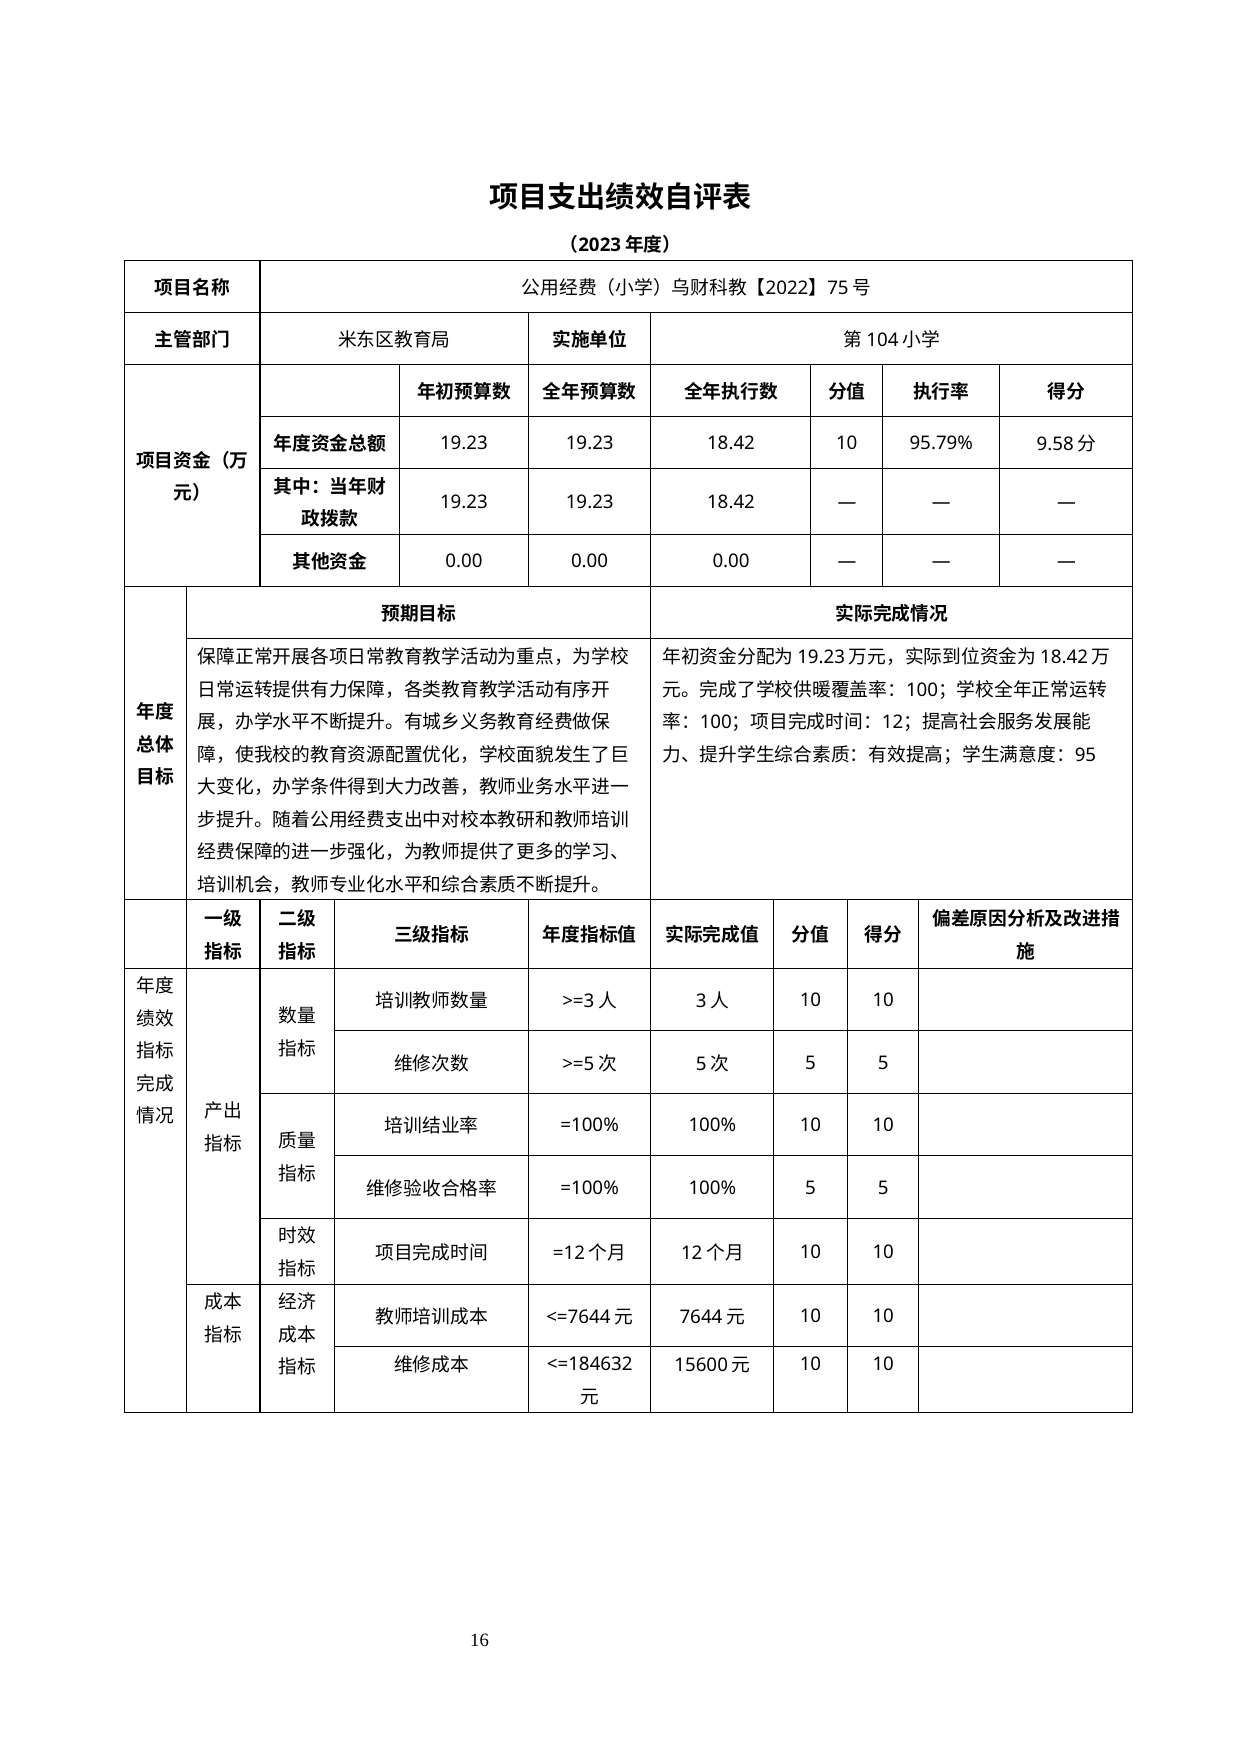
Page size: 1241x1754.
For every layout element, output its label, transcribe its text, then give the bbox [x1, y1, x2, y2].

table_cell 100% [651, 1094, 773, 1155]
table_cell 5 [848, 1156, 918, 1217]
table_cell 项目资金（万元） [125, 365, 259, 586]
table_cell 10 [848, 969, 918, 1030]
table_cell 10 [848, 1347, 918, 1412]
table_cell 5 [848, 1031, 918, 1092]
table_cell 18.42 [651, 417, 810, 468]
table_cell 5 [774, 1031, 847, 1092]
table_cell — [1000, 535, 1132, 586]
text 项目支出绩效自评表 [187, 162, 1053, 227]
table_header 项目名称 [125, 261, 259, 312]
table_cell 产出指标 [187, 969, 259, 1283]
table_cell 9.58分 [1000, 417, 1132, 468]
table_cell [261, 365, 399, 416]
table_cell 一级指标 [187, 900, 259, 967]
table_cell 得分 [848, 900, 918, 967]
table_cell 其他资金 [261, 535, 399, 586]
table_cell 数量指标 [261, 969, 334, 1092]
table_cell 年初资金分配为19.23万元，实际到位资金为18.42万元。完成了学校供暖覆盖率：100；学校全年正常运转率：100；项目完成时间：12；提高社会服务发展能力、提升学生综合素质：有效提高；学生满意度：95 [651, 639, 1132, 899]
table_cell 12个月 [651, 1219, 773, 1283]
table_cell 实际完成情况 [651, 587, 1132, 638]
table_cell 19.23 [529, 469, 650, 534]
table_cell 培训结业率 [335, 1094, 528, 1155]
table_cell — [883, 535, 999, 586]
table_cell >=5次 [529, 1031, 650, 1092]
table_cell [919, 1031, 1132, 1092]
table_cell 全年执行数 [651, 365, 810, 416]
table_cell 第104小学 [651, 313, 1132, 364]
table_cell >=3人 [529, 969, 650, 1030]
table_cell 维修验收合格率 [335, 1156, 528, 1217]
table_cell 10 [774, 1285, 847, 1346]
table_cell 10 [774, 1347, 847, 1412]
table_cell 米东区教育局 [261, 313, 528, 364]
table_cell 15600元 [651, 1347, 773, 1412]
table_cell 时效指标 [261, 1219, 334, 1283]
table_cell — [811, 469, 882, 534]
table_cell [919, 1219, 1132, 1283]
table_cell 7644元 [651, 1285, 773, 1346]
table_cell 维修成本 [335, 1347, 528, 1412]
table_cell 培训教师数量 [335, 969, 528, 1030]
table_cell <=184632元 [529, 1347, 650, 1412]
table_cell 其中：当年财政拨款 [261, 469, 399, 534]
table_cell 19.23 [529, 417, 650, 468]
table_cell <=7644元 [529, 1285, 650, 1346]
table_cell 预期目标 [187, 587, 650, 638]
table_cell [919, 969, 1132, 1030]
table_cell 0.00 [651, 535, 810, 586]
text （2023年度） [187, 227, 1053, 259]
table_cell =100% [529, 1094, 650, 1155]
table_cell 19.23 [400, 417, 528, 468]
table_cell 10 [848, 1219, 918, 1283]
table_cell 实际完成值 [651, 900, 773, 967]
table_cell [919, 1156, 1132, 1217]
table_cell 全年预算数 [529, 365, 650, 416]
table_cell 18.42 [651, 469, 810, 534]
table_cell 主管部门 [125, 313, 259, 364]
table_cell 5次 [651, 1031, 773, 1092]
table_cell 得分 [1000, 365, 1132, 416]
table_cell 95.79% [883, 417, 999, 468]
table_cell 保障正常开展各项日常教育教学活动为重点，为学校日常运转提供有力保障，各类教育教学活动有序开展，办学水平不断提升。有城乡义务教育经费做保障，使我校的教育资源配置优化，学校面貌发生了巨大变化，办学条件得到大力改善，教师业务水平进一步提升。随着公用经费支出中对校本教研和教师培训经费保障的进一步强化，为教师提供了更多的学习、培训机会，教师专业化水平和综合素质不断提升。 [187, 639, 650, 899]
table_cell 10 [774, 1219, 847, 1283]
table_cell 10 [774, 969, 847, 1030]
table_cell 三级指标 [335, 900, 528, 967]
table_cell 成本指标 [187, 1285, 259, 1412]
table_header 公用经费（小学）乌财科教【2022】75号 [261, 261, 1132, 312]
table_cell 执行率 [883, 365, 999, 416]
table_cell 年度总体目标 [125, 587, 186, 899]
table_cell 二级指标 [261, 900, 334, 967]
table_cell [919, 1094, 1132, 1155]
table_cell 教师培训成本 [335, 1285, 528, 1346]
table_cell 维修次数 [335, 1031, 528, 1092]
table_cell 分值 [811, 365, 882, 416]
table_cell 年初预算数 [400, 365, 528, 416]
table_cell [919, 1347, 1132, 1412]
table_cell 偏差原因分析及改进措施 [919, 900, 1132, 967]
table_cell 年度资金总额 [261, 417, 399, 468]
table_cell 0.00 [400, 535, 528, 586]
table_cell 质量指标 [261, 1094, 334, 1217]
table_cell 10 [848, 1285, 918, 1346]
table_cell 5 [774, 1156, 847, 1217]
table_cell 实施单位 [529, 313, 650, 364]
table_cell — [1000, 469, 1132, 534]
table_cell [125, 900, 186, 967]
table_cell 19.23 [400, 469, 528, 534]
table_cell 0.00 [529, 535, 650, 586]
table_cell =12个月 [529, 1219, 650, 1283]
table_cell 年度绩效指标完成情况 [125, 969, 186, 1412]
table_cell — [811, 535, 882, 586]
table_cell 10 [848, 1094, 918, 1155]
table_cell — [883, 469, 999, 534]
table_cell =100% [529, 1156, 650, 1217]
table_cell 分值 [774, 900, 847, 967]
table_cell 100% [651, 1156, 773, 1217]
table_cell 年度指标值 [529, 900, 650, 967]
table_cell 项目完成时间 [335, 1219, 528, 1283]
table_cell 10 [774, 1094, 847, 1155]
table_cell 经济成本指标 [261, 1285, 334, 1412]
table_cell 10 [811, 417, 882, 468]
table_cell [919, 1285, 1132, 1346]
table_cell 3人 [651, 969, 773, 1030]
